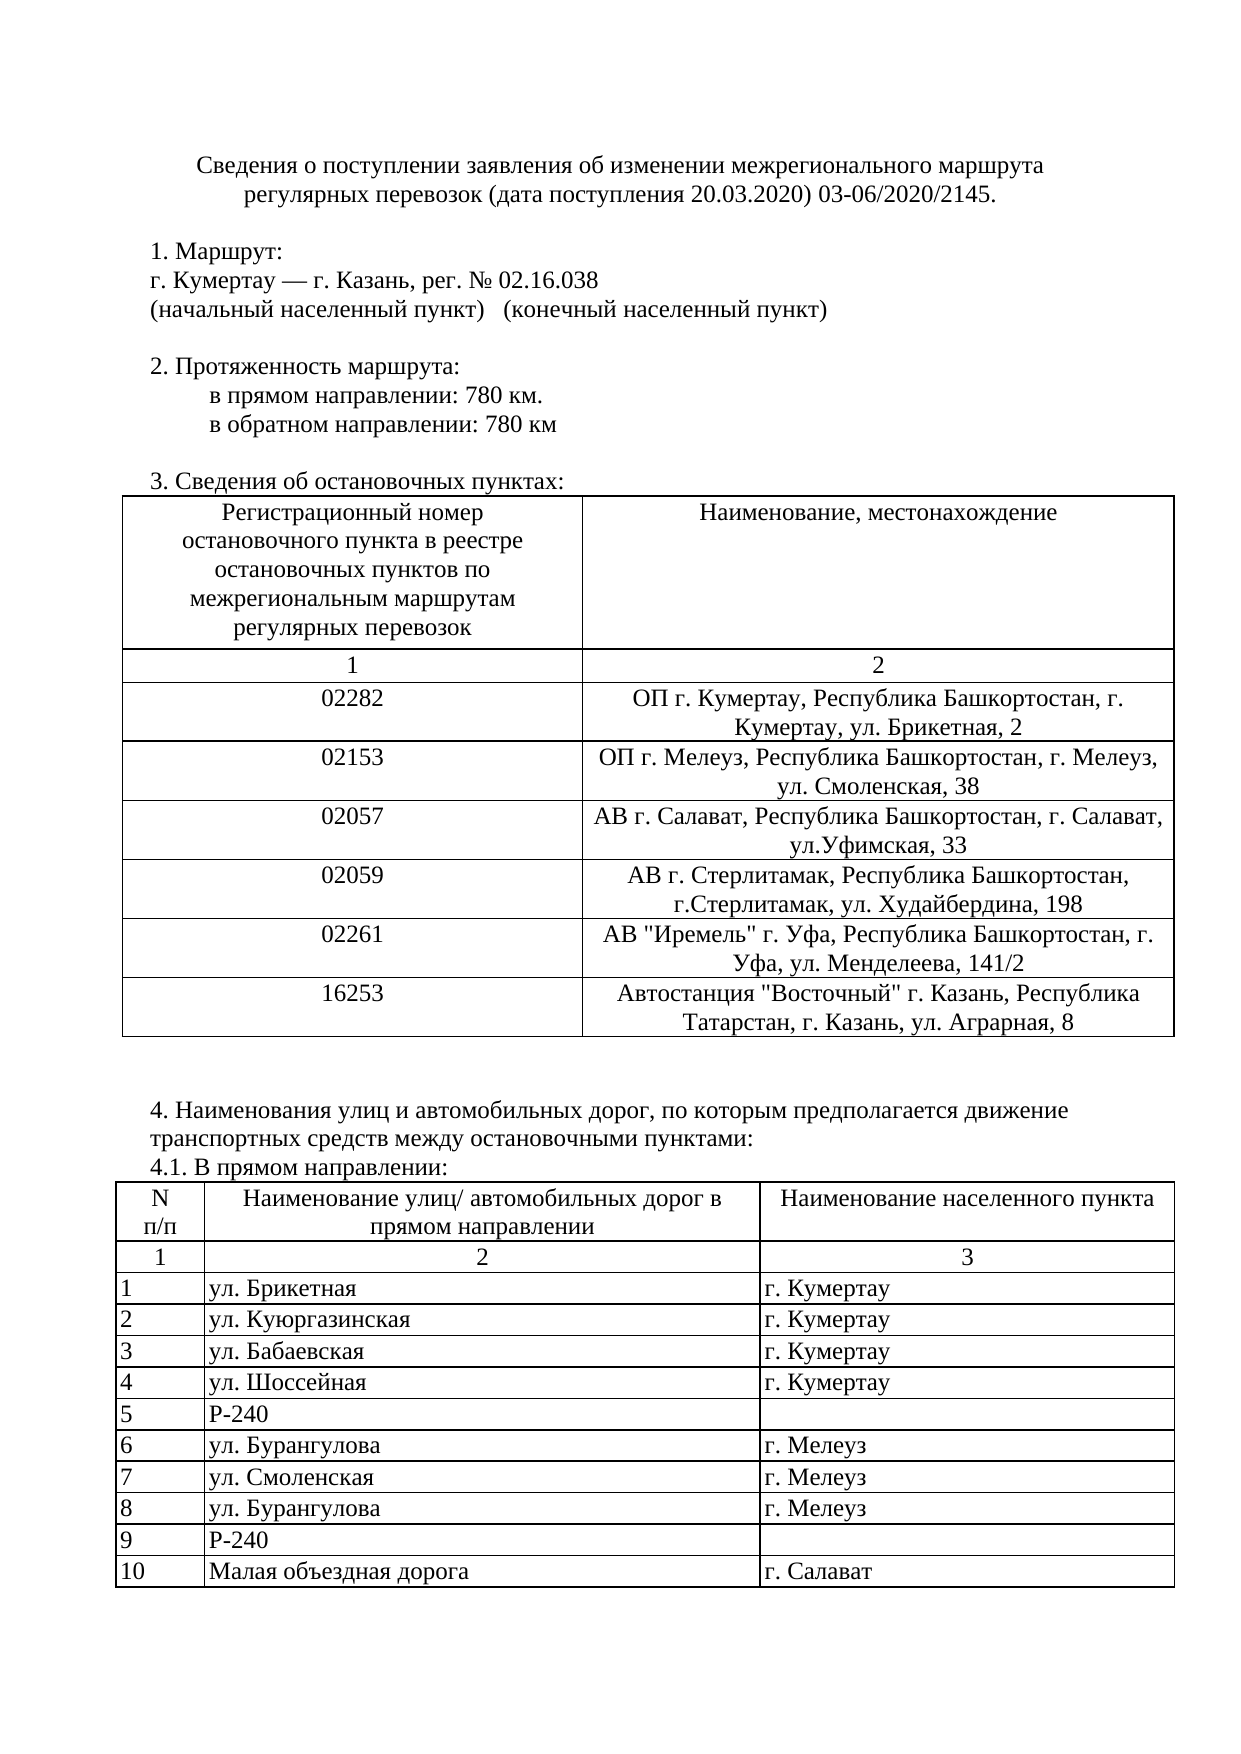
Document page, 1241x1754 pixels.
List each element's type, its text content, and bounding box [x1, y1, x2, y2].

table_cell 2 [205, 1242, 759, 1272]
table_cell 1 [117, 1242, 204, 1272]
table_cell 02153 [123, 742, 582, 799]
table_cell ул. Смоленская [205, 1462, 759, 1492]
table_cell АВ г. Стерлитамак, Республика Башкортостан, г.Стерлитамак, ул. Худайбердина, 198 [583, 860, 1173, 918]
text Сведения о поступлении заявления об изменении межрегионального маршрута регулярных перевозок (дата поступления 20.03.2020) 03-06/2020/2145. [150, 150, 1090, 207]
table_header N п/п [117, 1183, 204, 1240]
table_cell ул. Куюргазинская [205, 1305, 759, 1334]
text 3. Сведения об остановочных пунктах: [150, 466, 1090, 495]
table_cell Р-240 [205, 1525, 759, 1555]
text 1. Маршрут: [150, 236, 1090, 265]
table_cell Р-240 [205, 1399, 759, 1429]
table_header Наименование населенного пункта [761, 1183, 1174, 1240]
table_cell [761, 1399, 1174, 1429]
table_cell 4 [117, 1368, 204, 1397]
table_cell г. Кумертау [761, 1336, 1174, 1366]
table_cell 6 [117, 1431, 204, 1460]
table_cell 1 [123, 650, 582, 681]
table_cell 02057 [123, 801, 582, 858]
text 2. Протяженность маршрута: [150, 351, 1090, 380]
table_cell АВ "Иремель" г. Уфа, Республика Башкортостан, г. Уфа, ул. Менделеева, 141/2 [583, 919, 1173, 977]
table_cell г. Кумертау [761, 1273, 1174, 1303]
table_cell 1 [117, 1273, 204, 1303]
text г. Кумертау — г. Казань, рег. № 02.16.038 [150, 265, 1090, 294]
table_cell 2 [583, 650, 1173, 681]
table_cell ул. Бурангулова [205, 1493, 759, 1523]
table_cell 9 [117, 1525, 204, 1555]
table_cell 02282 [123, 683, 582, 740]
table_cell ул. Брикетная [205, 1273, 759, 1303]
table_cell г. Мелеуз [761, 1493, 1174, 1523]
text 4.1. В прямом направлении: [150, 1152, 1090, 1181]
table_cell Малая объездная дорога [205, 1556, 759, 1586]
table_cell ул. Шоссейная [205, 1368, 759, 1397]
table_cell 16253 [123, 978, 582, 1036]
table_header Наименование, местонахождение [583, 497, 1173, 648]
table_cell г. Кумертау [761, 1368, 1174, 1397]
table_cell ОП г. Мелеуз, Республика Башкортостан, г. Мелеуз, ул. Смоленская, 38 [583, 742, 1173, 799]
text (начальный населенный пункт) (конечный населенный пункт) [150, 294, 1090, 322]
table_header Наименование улиц/ автомобильных дорог в прямом направлении [205, 1183, 759, 1240]
text 4. Наименования улиц и автомобильных дорог, по которым предполагается движение транспортных средств между остановочными пунктами: [150, 1095, 1090, 1152]
table_cell 3 [117, 1336, 204, 1366]
table_cell ул. Бурангулова [205, 1431, 759, 1460]
table_cell 3 [761, 1242, 1174, 1272]
table_cell ул. Бабаевская [205, 1336, 759, 1366]
table_cell 02261 [123, 919, 582, 977]
table_cell ОП г. Кумертау, Республика Башкортостан, г. Кумертау, ул. Брикетная, 2 [583, 683, 1173, 740]
table_cell 2 [117, 1305, 204, 1334]
table_header Регистрационный номер остановочного пункта в реестре остановочных пунктов по межрегиональным маршрутам регулярных перевозок [123, 497, 582, 648]
table_cell г. Кумертау [761, 1305, 1174, 1334]
table_cell г. Мелеуз [761, 1462, 1174, 1492]
table_cell 5 [117, 1399, 204, 1429]
table_cell 02059 [123, 860, 582, 918]
table_cell 8 [117, 1493, 204, 1523]
text в прямом направлении: 780 км. [150, 380, 1090, 409]
table_cell [761, 1525, 1174, 1555]
table_cell 10 [117, 1556, 204, 1586]
table_cell г. Мелеуз [761, 1431, 1174, 1460]
table_cell 7 [117, 1462, 204, 1492]
table_cell г. Салават [761, 1556, 1174, 1586]
text в обратном направлении: 780 км [150, 409, 1090, 437]
table_cell АВ г. Салават, Республика Башкортостан, г. Салават, ул.Уфимская, 33 [583, 801, 1173, 858]
table_cell Автостанция "Восточный" г. Казань, Республика Татарстан, г. Казань, ул. Аграрная, 8 [583, 978, 1173, 1036]
